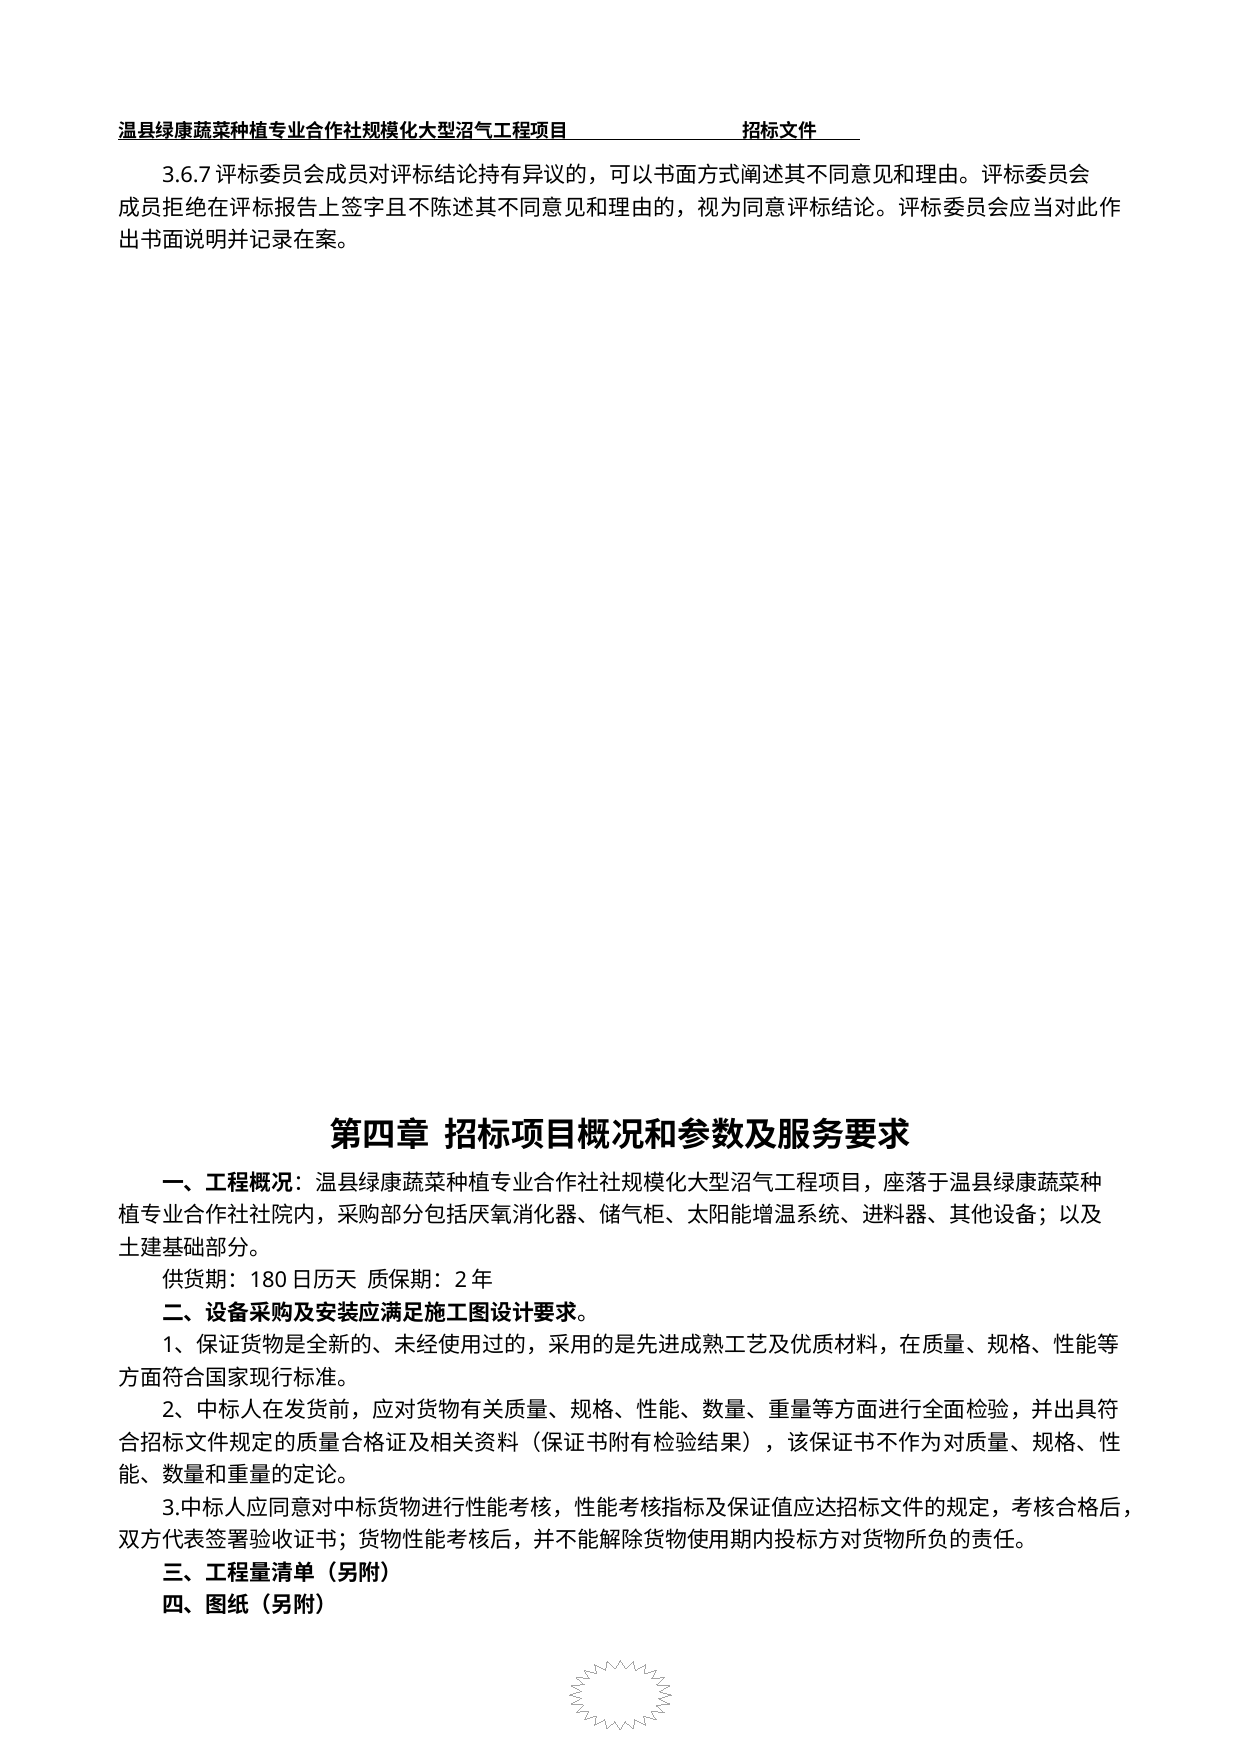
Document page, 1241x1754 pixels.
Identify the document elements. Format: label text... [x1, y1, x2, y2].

text 一、工程概况：温县绿康蔬菜种植专业合作社社规模化大型沼气工程项目，座落于温县绿康蔬菜种植专业合作社社院内，采购部分包括厌氧消化器、储气柜、太阳能增温系统、进料器、其他设备；以及土建基础部分。 [118, 1164, 1122, 1262]
text 供货期：180日历天 质保期：2年 [118, 1262, 1122, 1294]
text 3.6.7评标委员会成员对评标结论持有异议的，可以书面方式阐述其不同意见和理由。评标委员会 [118, 157, 1122, 189]
text 四、图纸（另附） [118, 1587, 1122, 1619]
text 成员拒绝在评标报告上签字且不陈述其不同意见和理由的，视为同意评标结论。评标委员会应当对此作出书面说明并记录在案。 [118, 189, 1122, 254]
text 二、设备采购及安装应满足施工图设计要求。 [118, 1294, 1122, 1327]
subtitle 第四章 招标项目概况和参数及服务要求 [118, 1099, 1122, 1164]
text 1、保证货物是全新的、未经使用过的，采用的是先进成熟工艺及优质材料，在质量、规格、性能等方面符合国家现行标准。 [118, 1327, 1122, 1392]
text 3.中标人应同意对中标货物进行性能考核，性能考核指标及保证值应达招标文件的规定，考核合格后，双方代表签署验收证书；货物性能考核后，并不能解除货物使用期内投标方对货物所负的责任。 [118, 1489, 1122, 1554]
text 2、中标人在发货前，应对货物有关质量、规格、性能、数量、重量等方面进行全面检验，并出具符合招标文件规定的质量合格证及相关资料（保证书附有检验结果），该保证书不作为对质量、规格、性能、数量和重量的定论。 [118, 1392, 1122, 1489]
text 三、工程量清单（另附） [118, 1554, 1122, 1587]
